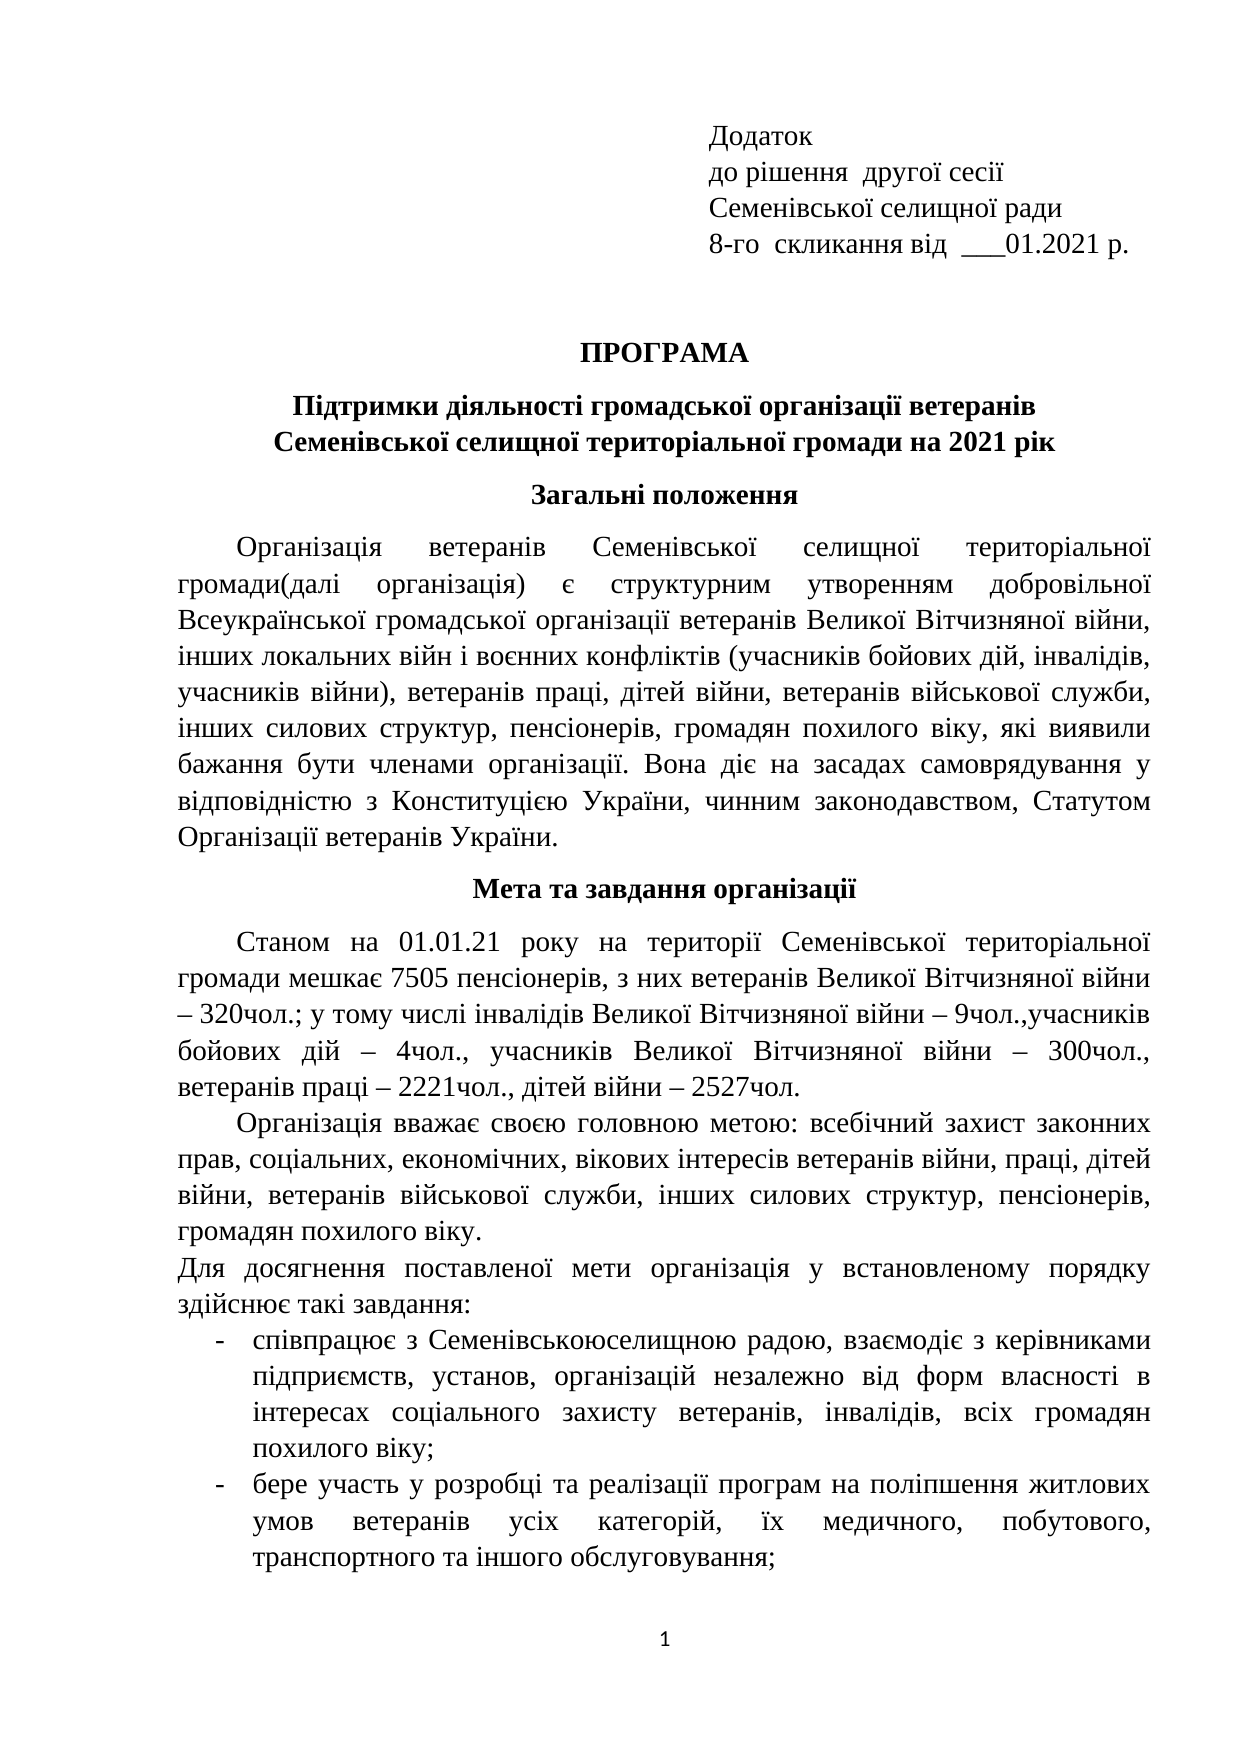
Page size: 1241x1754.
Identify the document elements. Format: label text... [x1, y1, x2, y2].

text Семенівської селищної територіальної громади на 2021 рік [177, 424, 1152, 457]
list співпрацює з Семенівськоюселищною радою, взаємодіє з керівниками підприємств, установ, організацій незалежно від форм власності в інтересах соціального захисту ветеранів, інвалідів, всіх громадян похилого віку; [215, 1322, 1152, 1464]
list бере участь у розробці та реалізації програм на поліпшення житлових умов ветеранів усіх категорій, їх медичного, побутового, транспортного та іншого обслуговування; [215, 1467, 1152, 1572]
text до рішення другої сесії Семенівської селищної ради [709, 154, 1152, 224]
text 8-го скликання від ___01.2021 р. [709, 227, 1152, 260]
text Для досягнення поставленої мети організація у встановленому порядку здійснює такі завдання: [177, 1250, 1152, 1319]
text Організація вважає своєю головною метою: всебічний захист законних прав, соціальних, економічних, вікових інтересів ветеранів війни, праці, дітей війни, ветеранів військової служби, інших силових структур, пенсіонерів, громадян похилого віку. [177, 1105, 1152, 1247]
text Підтримки діяльності громадської організації ветеранів [177, 388, 1152, 421]
text Організація ветеранів Семенівської селищної територіальної громади(далі організація) є структурним утворенням добровільної Всеукраїнської громадської організації ветеранів Великої Вітчизняної війни, інших локальних війн і воєнних конфліктів (учасників бойових дій, інвалідів, учасників війни), ветеранів праці, дітей війни, ветеранів військової служби, інших силових структур, пенсіонерів, громадян похилого віку, які виявили бажання бути членами організації. Вона діє на засадах самоврядування у відповідністю з Конституцією України, чинним законодавством, Статутом Організації ветеранів України. [177, 529, 1152, 852]
text Станом на 01.01.21 року на території Семенівської територіальної громади мешкає 7505 пенсіонерів, з них ветеранів Великої Вітчизняної війни – 320чол.; у тому числі інвалідів Великої Вітчизняної війни – 9чол.,учасників бойових дій – 4чол., учасників Великої Вітчизняної війни – 300чол., ветеранів праці – 2221чол., дітей війни – 2527чол. [177, 924, 1152, 1102]
text Загальні положення [177, 477, 1152, 510]
text Додаток [709, 118, 1152, 152]
text Мета та завдання організації [177, 872, 1152, 905]
text ПРОГРАМА [177, 335, 1152, 368]
